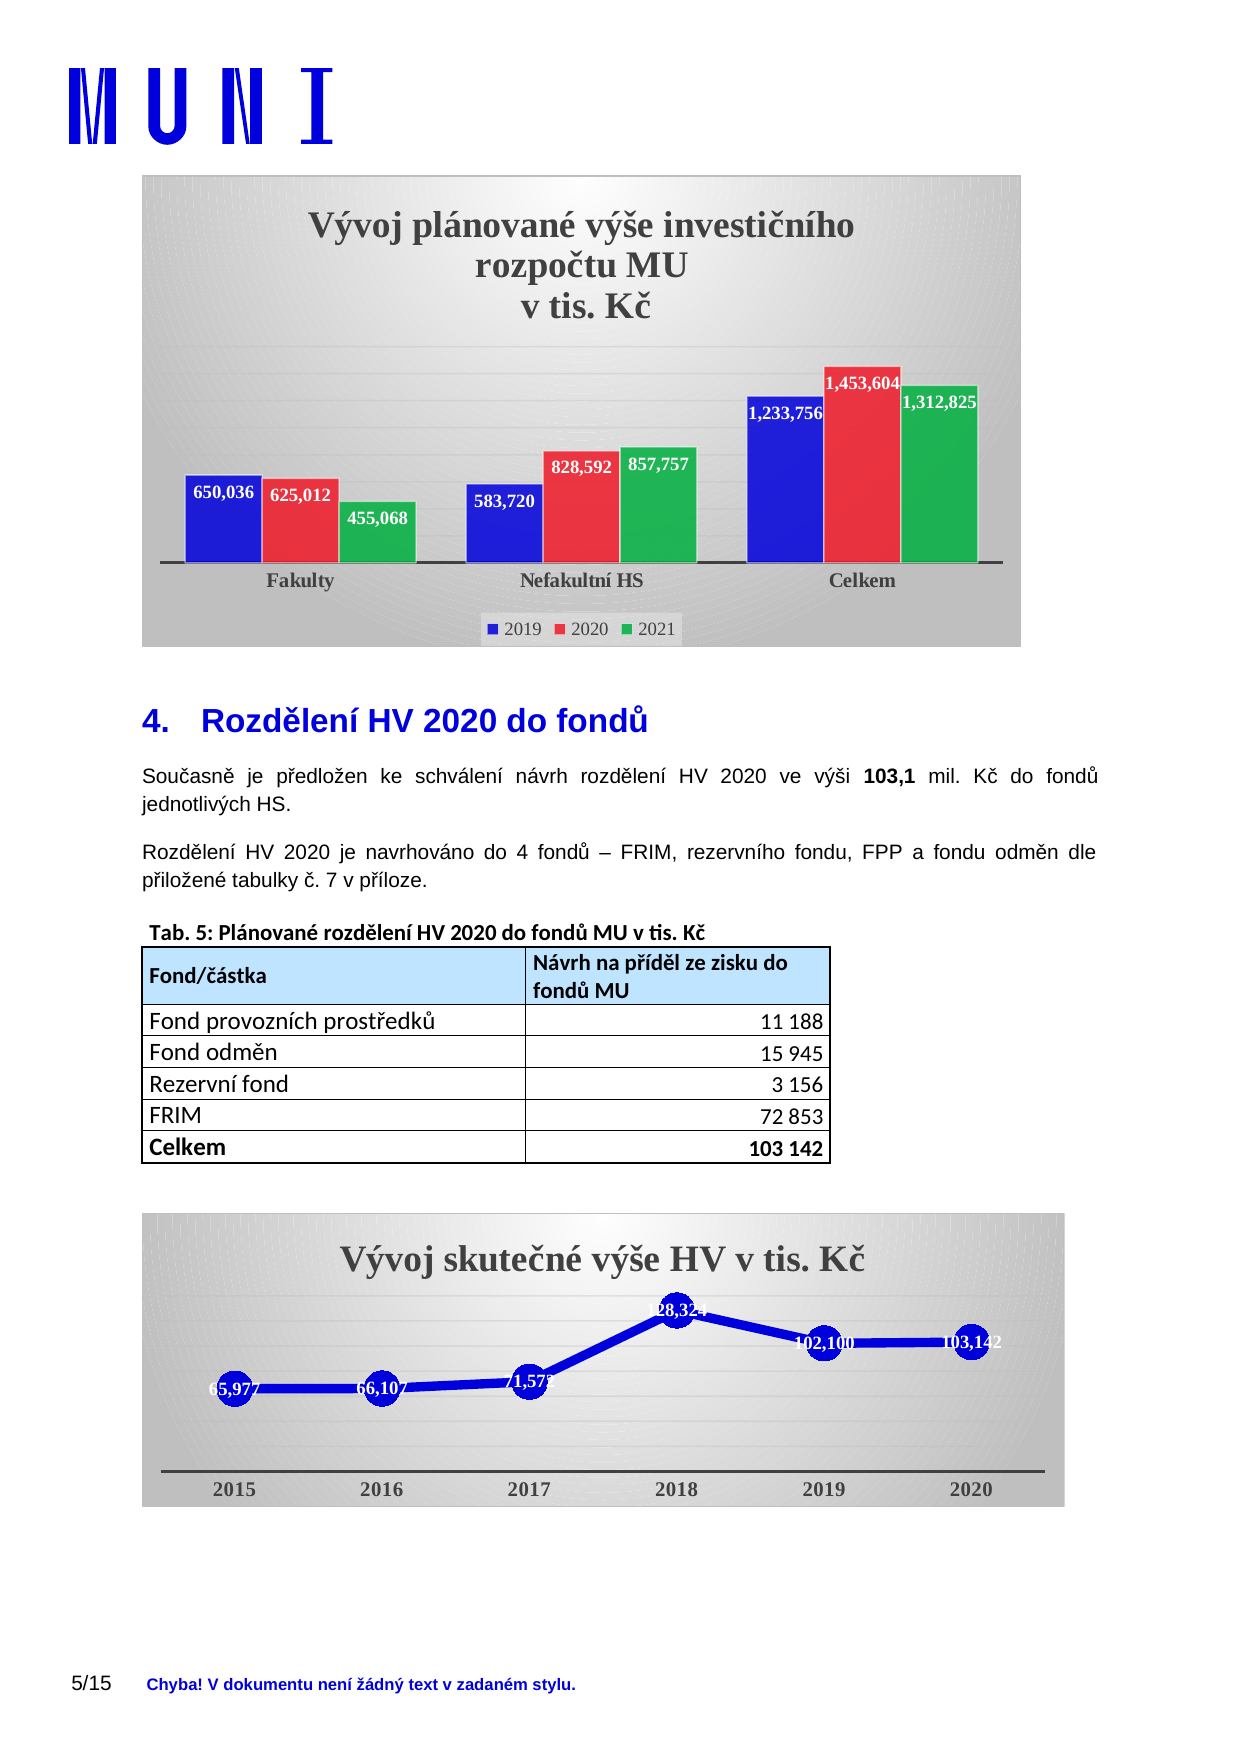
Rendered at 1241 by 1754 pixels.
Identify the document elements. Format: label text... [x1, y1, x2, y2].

table_cell 72 853 [526, 1100, 829, 1130]
table_cell Návrh na příděl ze zisku do fondů MU [526, 948, 829, 1004]
table_cell Fond odměn [143, 1036, 525, 1067]
subtitle Rozdělení HV 2020 do fondů [142, 701, 1098, 739]
table_cell FRIM [143, 1100, 525, 1130]
text Rozdělení HV 2020 je navrhováno do 4 fondů – FRIM, rezervního fondu, FPP a fondu odměn dle přiložené tabulky č. 7 v příloze. [142, 840, 1098, 891]
table_cell Celkem [143, 1131, 525, 1162]
table_cell 15 945 [526, 1036, 829, 1067]
table_cell Fond provozních prostředků [143, 1005, 525, 1035]
table_cell Rezervní fond [143, 1068, 525, 1098]
table_cell 11 188 [526, 1005, 829, 1035]
text Současně je předložen ke schválení návrh rozdělení HV 2020 ve výši 103,1 mil. Kč do fondů jednotlivých HS. [142, 764, 1098, 816]
table_cell 3 156 [526, 1068, 829, 1098]
table_cell Fond/částka [143, 948, 525, 1004]
table_header Tab. 5: Plánované rozdělení HV 2020 do fondů MU v tis. Kč [142, 916, 830, 946]
table_cell 103 142 [526, 1131, 829, 1162]
